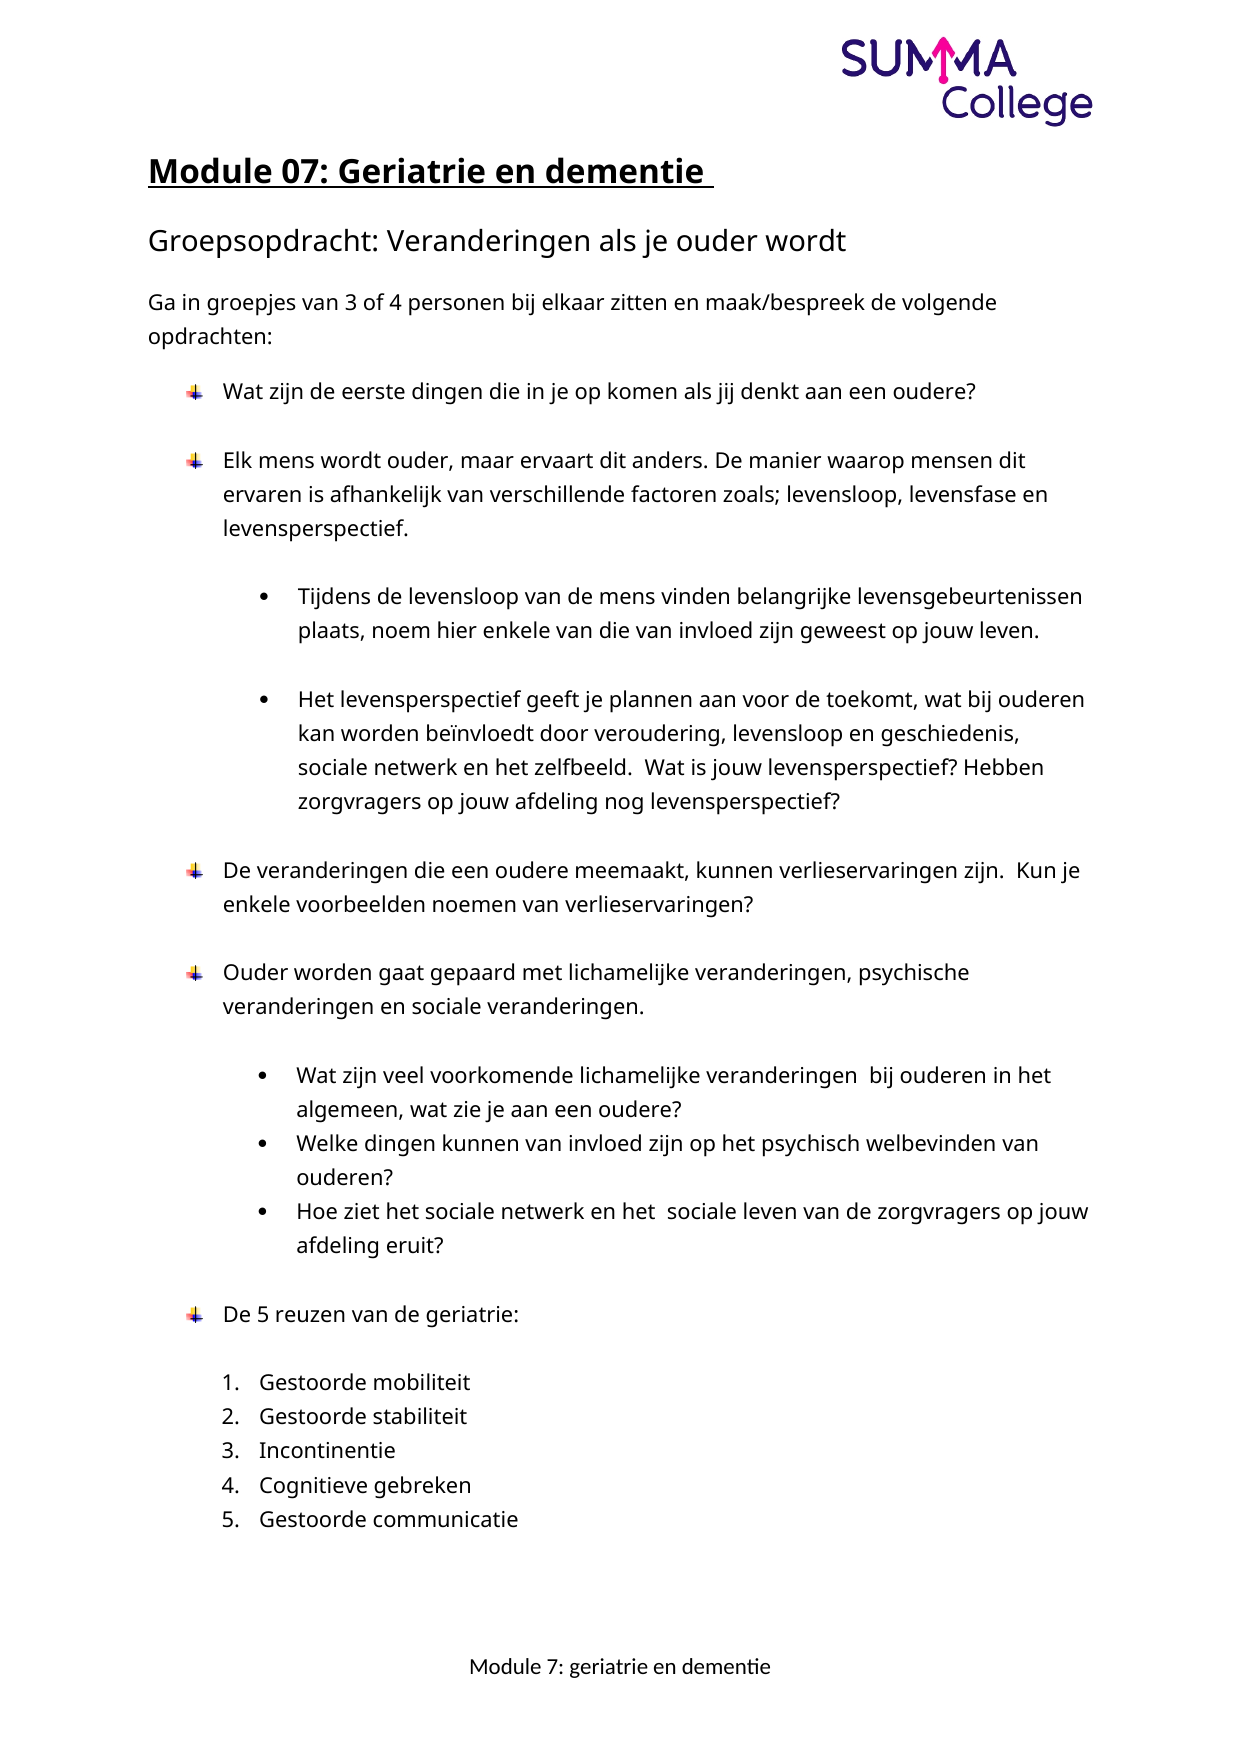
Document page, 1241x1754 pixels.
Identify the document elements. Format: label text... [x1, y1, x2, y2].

picture [186, 1305, 203, 1323]
list Gestoorde communicatie [221, 1504, 1093, 1533]
list Elk mens wordt ouder, maar ervaart dit anders. De manier waarop mensen dit ervaren is afhankelijk van verschillende factoren zoals; levensloop, levensfase en levensperspectief. [185, 444, 1093, 543]
list Gestoorde mobiliteit [221, 1367, 1093, 1397]
picture [841, 36, 1093, 127]
picture [186, 964, 203, 981]
list Hoe ziet het sociale netwerk en het sociale leven van de zorgvragers op jouw afdeling eruit? [258, 1196, 1093, 1260]
text Ga in groepjes van 3 of 4 personen bij elkaar zitten en maak/bespreek de volgende opdrachten: [148, 287, 1093, 351]
list Ouder worden gaat gepaard met lichamelijke veranderingen, psychische veranderingen en sociale veranderingen. [185, 957, 1093, 1021]
list Welke dingen kunnen van invloed zijn op het psychisch welbevinden van ouderen? [258, 1128, 1093, 1192]
list De 5 reuzen van de geriatrie: [185, 1299, 1093, 1328]
text Module 07: Geriatrie en dementie [148, 148, 1093, 193]
list De veranderingen die een oudere meemaakt, kunnen verlieservaringen zijn. Kun je enkele voorbeelden noemen van verlieservaringen? [185, 854, 1093, 918]
list Incontinentie [221, 1435, 1093, 1465]
list Gestoorde stabiliteit [221, 1401, 1093, 1431]
list Tijdens de levensloop van de mens vinden belangrijke levensgebeurtenissen plaats, noem hier enkele van die van invloed zijn geweest op jouw leven. [260, 581, 1093, 645]
text Groepsopdracht: Veranderingen als je ouder wordt [148, 221, 1093, 260]
picture [186, 383, 203, 400]
list Cognitieve gebreken [221, 1469, 1093, 1499]
picture [186, 451, 203, 469]
list Het levensperspectief geeft je plannen aan voor de toekomt, wat bij ouderen kan worden beïnvloedt door veroudering, levensloop en geschiedenis, sociale netwerk en het zelfbeeld. Wat is jouw levensperspectief? Hebben zorgvragers op jouw afdeling nog levensperspectief? [260, 684, 1093, 816]
list Wat zijn veel voorkomende lichamelijke veranderingen bij ouderen in het algemeen, wat zie je aan een oudere? [258, 1059, 1093, 1123]
picture [186, 861, 203, 879]
list Wat zijn de eerste dingen die in je op komen als jij denkt aan een oudere? [185, 376, 1093, 406]
